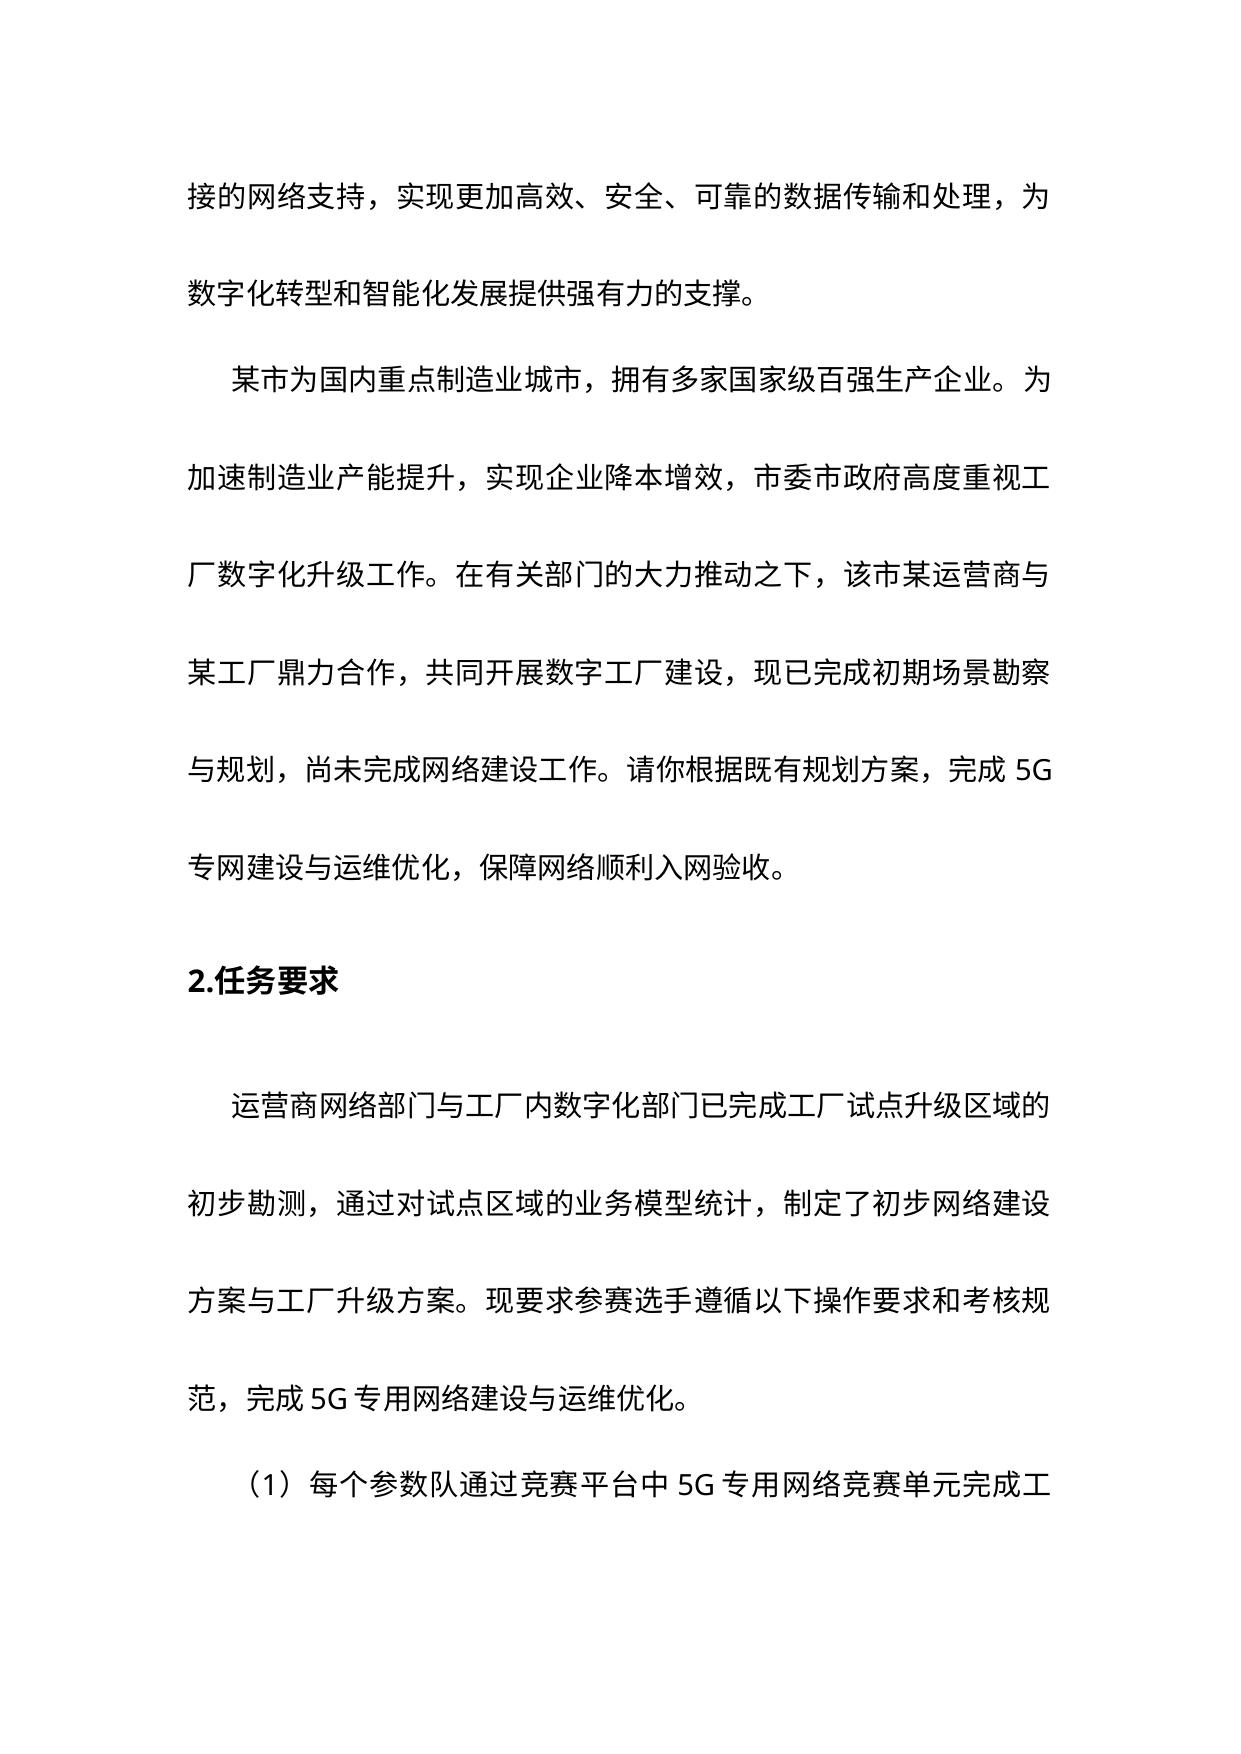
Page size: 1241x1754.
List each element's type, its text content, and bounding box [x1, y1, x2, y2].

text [187, 1450, 1053, 1515]
text 运营商网络部门与工厂内数字化部门已完成工厂试点升级区域的初步勘测，通过对试点区域的业务模型统计，制定了初步网络建设方案与工厂升级方案。现要求参赛选手遵循以下操作要求和考核规范，完成5G专用网络建设与运维优化。 [187, 1072, 1053, 1429]
text 某市为国内重点制造业城市，拥有多家国家级百强生产企业。为加速制造业产能提升，实现企业降本增效，市委市政府高度重视工厂数字化升级工作。在有关部门的大力推动之下，该市某运营商与某工厂鼎力合作，共同开展数字工厂建设，现已完成初期场景勘察与规划，尚未完成网络建设工作。请你根据既有规划方案，完成5G专网建设与运维优化，保障网络顺利入网验收。 [187, 346, 1053, 898]
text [187, 162, 1053, 324]
subtitle 2.任务要求 [187, 946, 1053, 1011]
